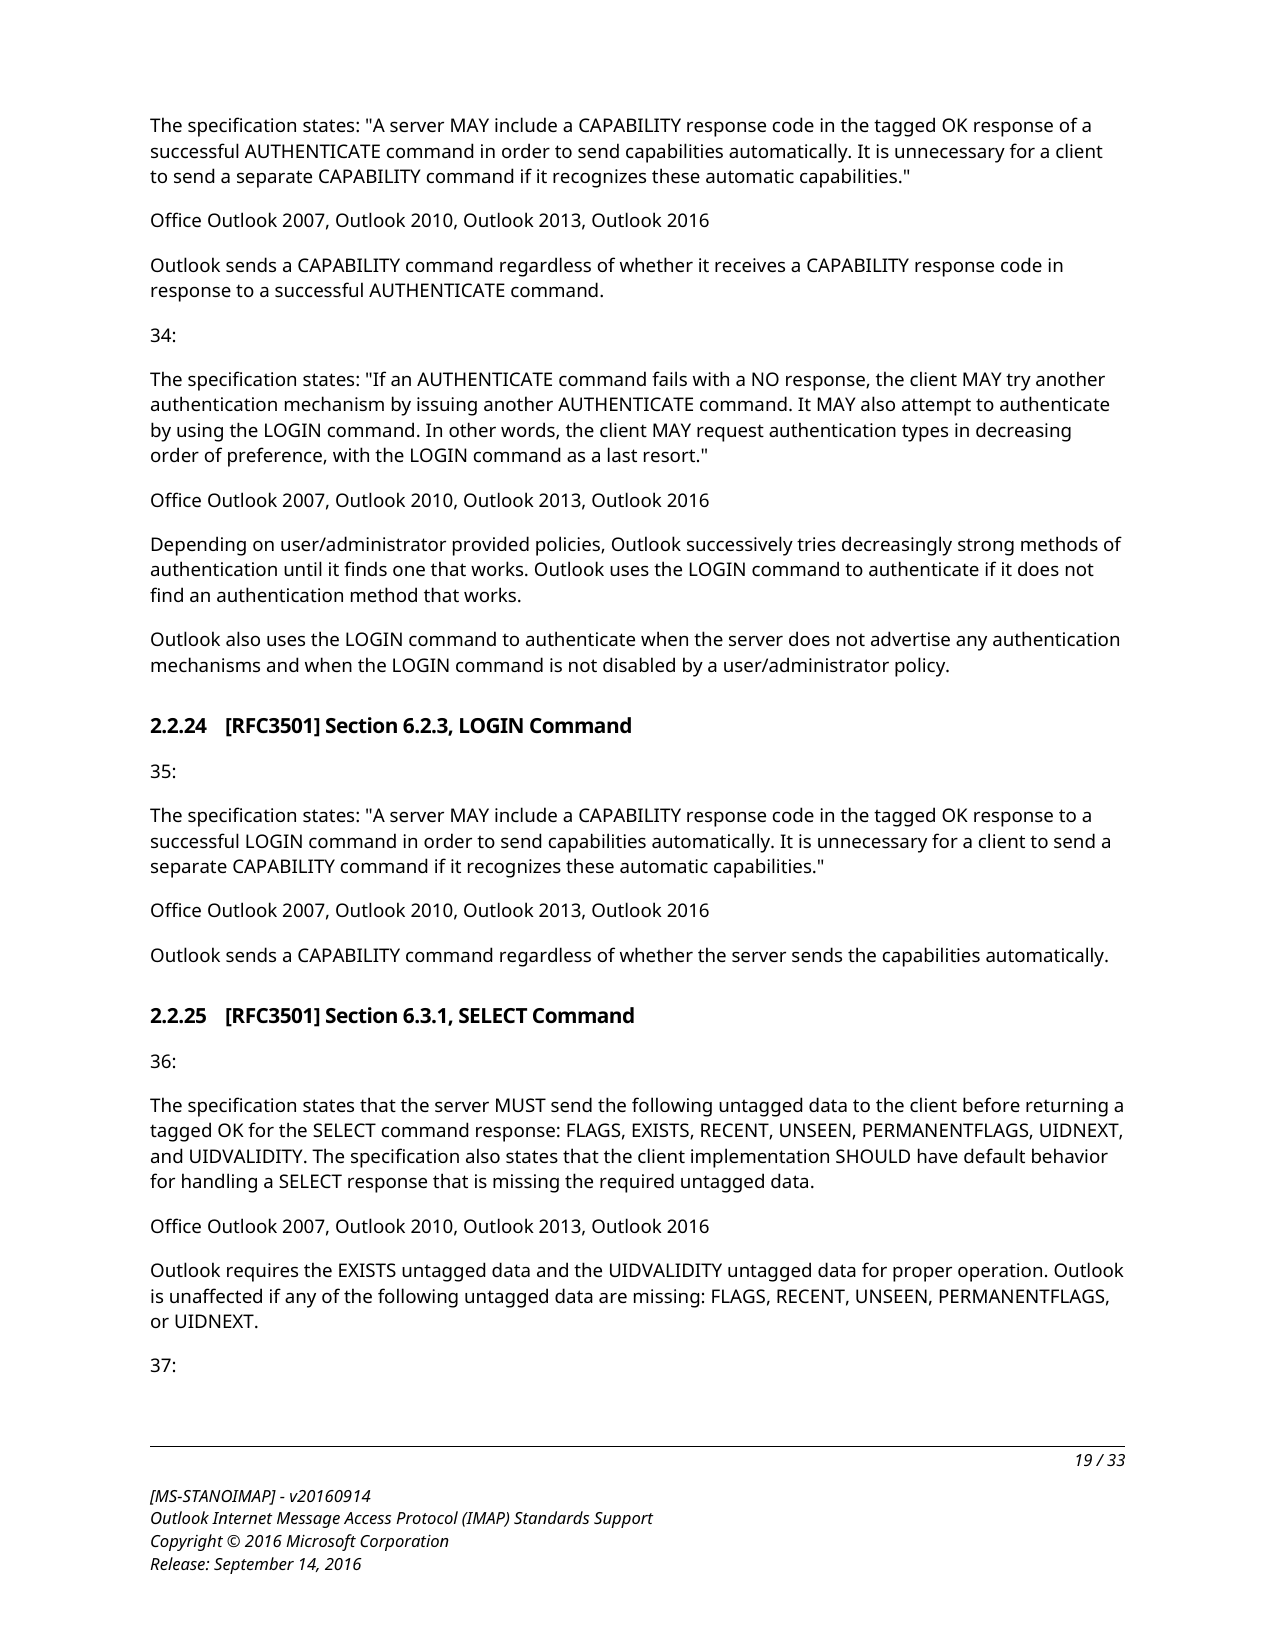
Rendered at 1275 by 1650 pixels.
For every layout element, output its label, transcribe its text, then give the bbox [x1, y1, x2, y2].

text The specification states that the server MUST send the following untagged data to the client before returning a tagged OK for the SELECT command response: FLAGS, EXISTS, RECENT, UNSEEN, PERMANENTFLAGS, UIDNEXT, and UIDVALIDITY. The specification also states that the client implementation SHOULD have default behavior for handling a SELECT response that is missing the required untagged data. [150, 1092, 1125, 1194]
text Depending on user/administrator provided policies, Outlook successively tries decreasingly strong methods of authentication until it finds one that works. Outlook uses the LOGIN command to authenticate if it does not find an authentication method that works. [150, 531, 1125, 608]
text Office Outlook 2007, Outlook 2010, Outlook 2013, Outlook 2016 [150, 487, 1125, 512]
text The specification states: "A server MAY include a CAPABILITY response code in the tagged OK response to a successful LOGIN command in order to send capabilities automatically. It is unnecessary for a client to send a separate CAPABILITY command if it recognizes these automatic capabilities." [150, 802, 1125, 879]
subtitle [RFC3501] Section 6.3.1, SELECT Command [150, 1001, 1125, 1029]
text V0036: [150, 1048, 1125, 1073]
text The specification states: "A server MAY include a CAPABILITY response code in the tagged OK response of a successful AUTHENTICATE command in order to send capabilities automatically. It is unnecessary for a client to send a separate CAPABILITY command if it recognizes these automatic capabilities." [150, 112, 1125, 189]
text Outlook sends a CAPABILITY command regardless of whether the server sends the capabilities automatically. [150, 942, 1125, 967]
text Office Outlook 2007, Outlook 2010, Outlook 2013, Outlook 2016 [150, 1213, 1125, 1239]
text Outlook also uses the LOGIN command to authenticate when the server does not advertise any authentication mechanisms and when the LOGIN command is not disabled by a user/administrator policy. [150, 627, 1125, 678]
text Outlook sends a CAPABILITY command regardless of whether it receives a CAPABILITY response code in response to a successful AUTHENTICATE command. [150, 252, 1125, 303]
text V0037: [150, 1353, 1125, 1378]
text The specification states: "If an AUTHENTICATE command fails with a NO response, the client MAY try another authentication mechanism by issuing another AUTHENTICATE command. It MAY also attempt to authenticate by using the LOGIN command. In other words, the client MAY request authentication types in decreasing order of preference, with the LOGIN command as a last resort." [150, 366, 1125, 468]
text Office Outlook 2007, Outlook 2010, Outlook 2013, Outlook 2016 [150, 208, 1125, 233]
text V0034: [150, 322, 1125, 347]
text Office Outlook 2007, Outlook 2010, Outlook 2013, Outlook 2016 [150, 898, 1125, 923]
text Outlook requires the EXISTS untagged data and the UIDVALIDITY untagged data for proper operation. Outlook is unaffected if any of the following untagged data are missing: FLAGS, RECENT, UNSEEN, PERMANENTFLAGS, or UIDNEXT. [150, 1257, 1125, 1334]
text V0035: [150, 758, 1125, 784]
subtitle [RFC3501] Section 6.2.3, LOGIN Command [150, 711, 1125, 739]
